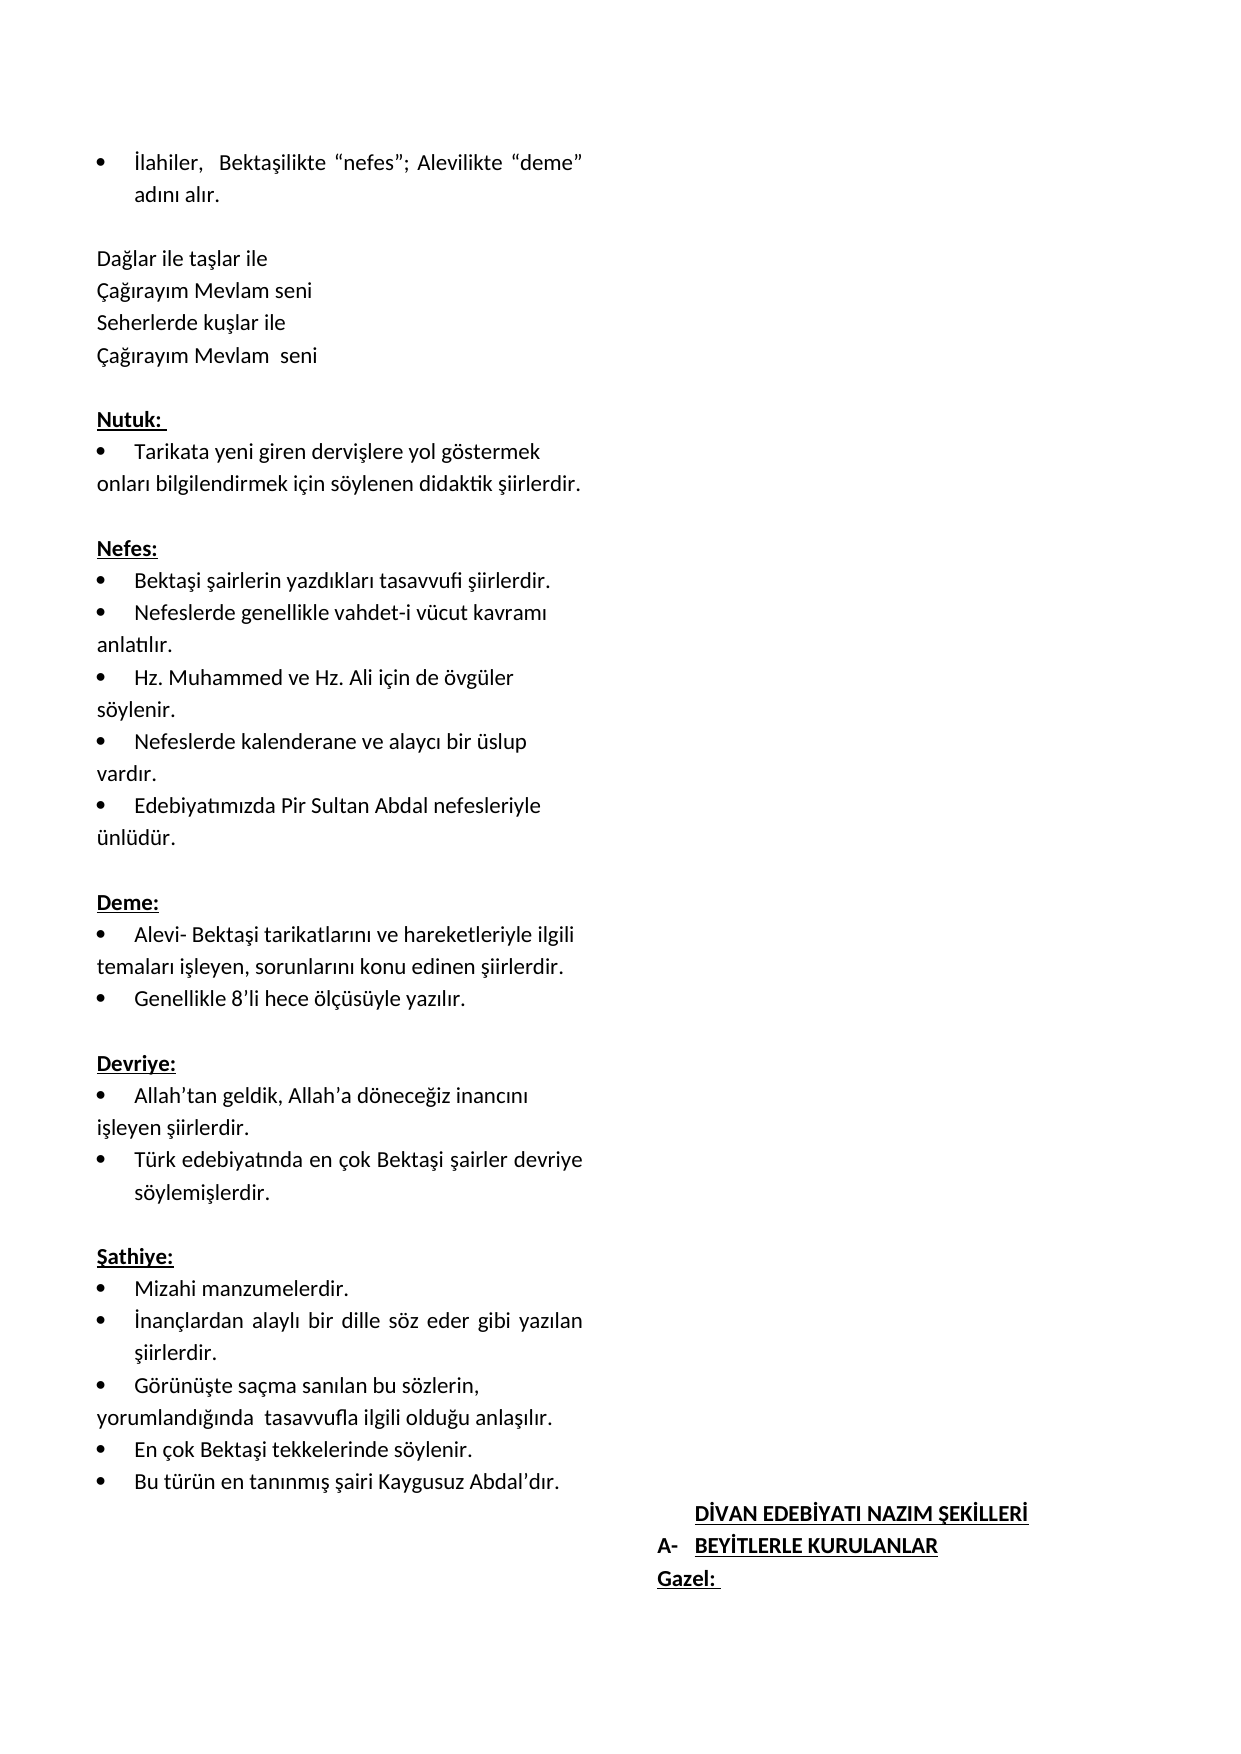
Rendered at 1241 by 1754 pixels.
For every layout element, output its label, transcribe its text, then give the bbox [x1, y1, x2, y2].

list Bu türün en tanınmış şairi Kaygusuz Abdal’dır. [97, 1467, 583, 1495]
list Edebiyatımızda Pir Sultan Abdal nefesleriyle [97, 791, 583, 819]
list Türk edebiyatında en çok Bektaşi şairler devriye söylemişlerdir. [97, 1145, 583, 1206]
text ünlüdür. [97, 823, 583, 852]
list Alevi- Bektaşi tarikatlarını ve hareketleriyle ilgili [97, 920, 583, 948]
text onları bilgilendirmek için söylenen didaktik şiirlerdir. [97, 469, 583, 497]
list Hz. Muhammed ve Hz. Ali için de övgüler [97, 663, 583, 691]
text söylenir. [97, 695, 583, 723]
list İlahiler, Bektaşilikte “nefes”; Alevilikte “deme” adını alır. [97, 148, 583, 208]
text anlatılır. [97, 630, 583, 658]
text işleyen şiirlerdir. [97, 1113, 583, 1141]
list Görünüşte saçma sanılan bu sözlerin, [97, 1371, 583, 1399]
list Tarikata yeni giren dervişlere yol göstermek [97, 437, 583, 465]
text Dağlar ile taşlar ile [97, 244, 583, 272]
text Şathiye: [97, 1242, 583, 1270]
text Deme: [97, 888, 583, 916]
text Nefes: [97, 534, 583, 562]
list Bektaşi şairlerin yazdıkları tasavvufi şiirlerdir. [97, 566, 583, 594]
list İnançlardan alaylı bir dille söz eder gibi yazılan şiirlerdir. [97, 1306, 583, 1367]
text temaları işleyen, sorunlarını konu edinen şiirlerdir. [97, 952, 583, 980]
text DİVAN EDEBİYATI NAZIM ŞEKİLLERİ [694, 1499, 1181, 1527]
text Çağırayım Mevlam seni [97, 276, 583, 304]
text Devriye: [97, 1049, 583, 1077]
text yorumlandığında tasavvufla ilgili olduğu anlaşılır. [97, 1403, 583, 1431]
list Nefeslerde kalenderane ve alaycı bir üslup [97, 727, 583, 755]
text Gazel: [657, 1564, 1181, 1592]
list Genellikle 8’li hece ölçüsüyle yazılır. [97, 984, 583, 1012]
list En çok Bektaşi tekkelerinde söylenir. [97, 1435, 583, 1463]
text Nutuk: [97, 405, 583, 433]
list BEYİTLERLE KURULANLAR [657, 1532, 1181, 1560]
text Çağırayım Mevlam seni [97, 341, 583, 369]
list Mizahi manzumelerdir. [97, 1274, 583, 1302]
list Nefeslerde genellikle vahdet-i vücut kavramı [97, 598, 583, 626]
text vardır. [97, 759, 583, 787]
list Allah’tan geldik, Allah’a döneceğiz inancını [97, 1081, 583, 1109]
text Seherlerde kuşlar ile [97, 308, 583, 337]
